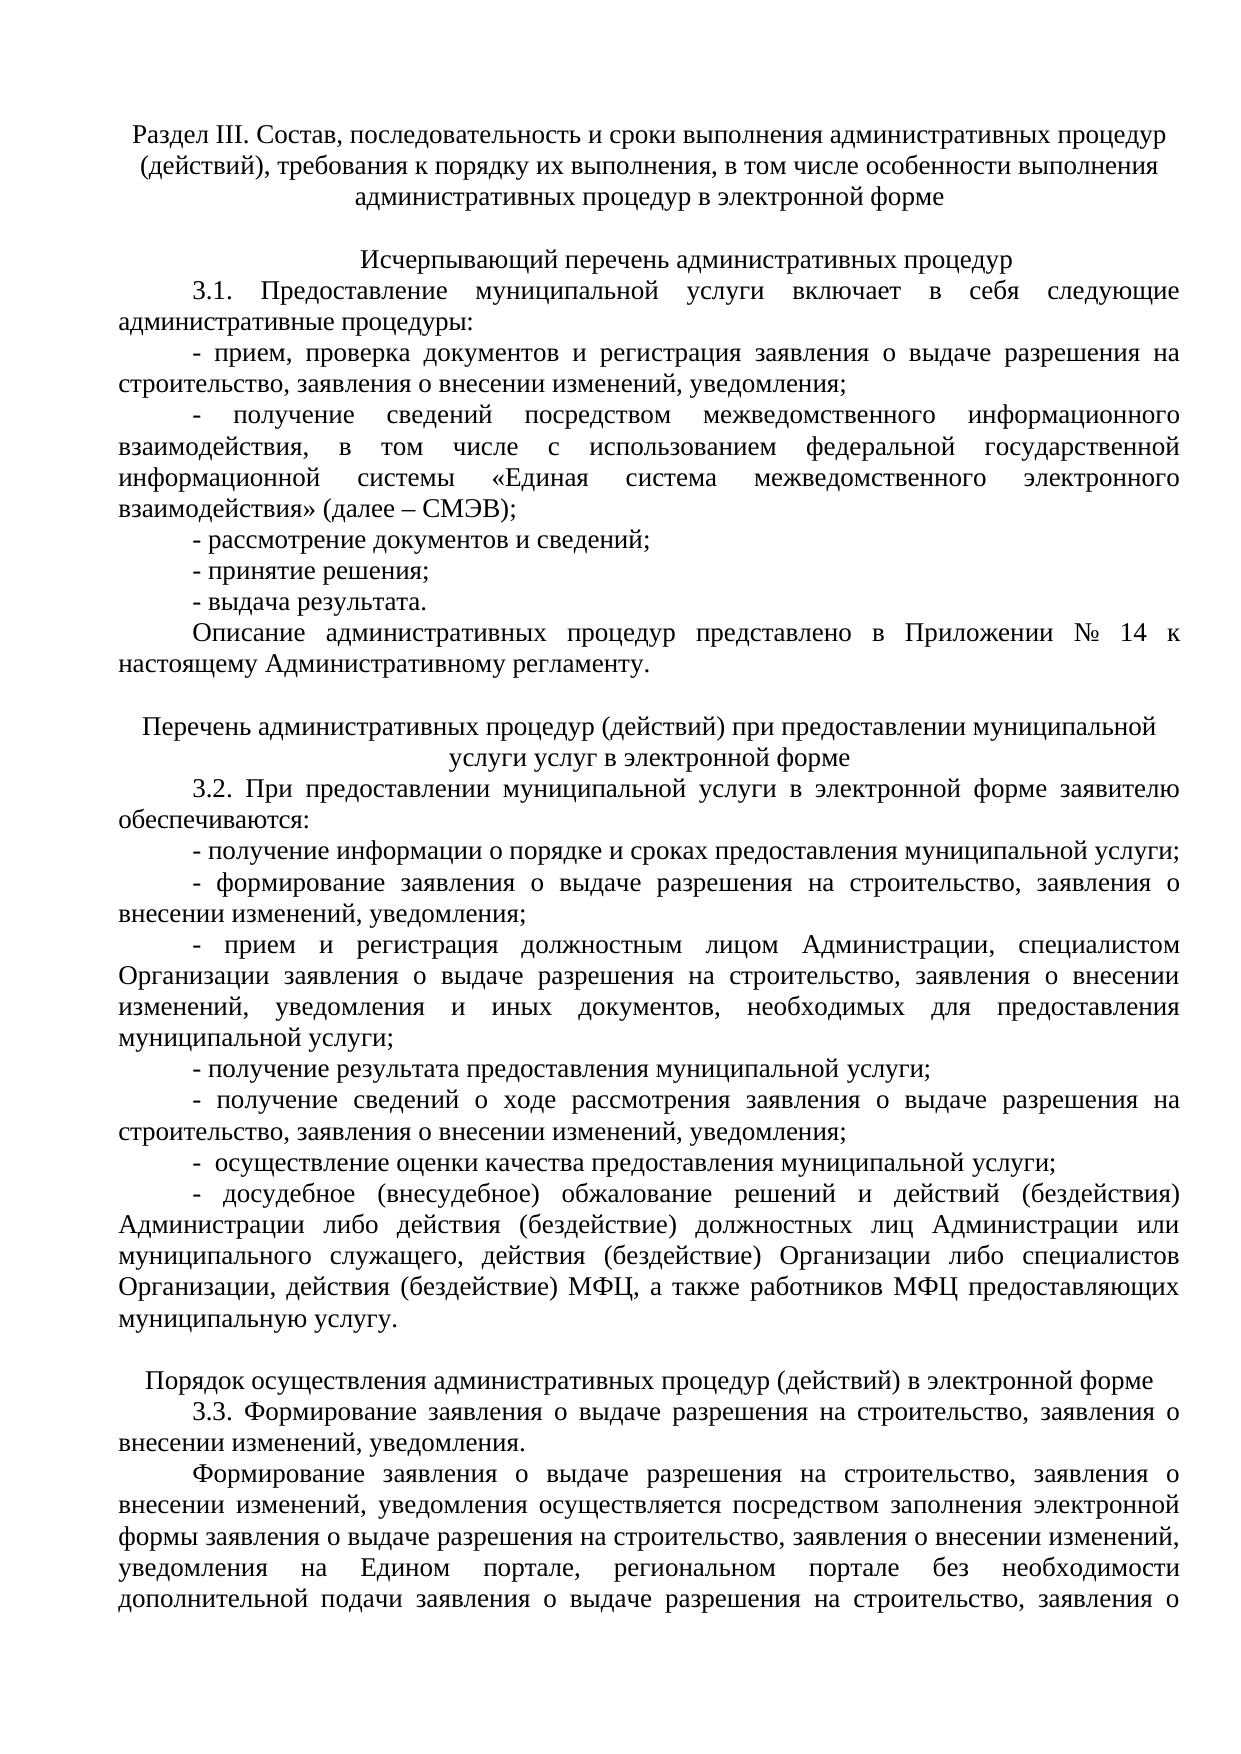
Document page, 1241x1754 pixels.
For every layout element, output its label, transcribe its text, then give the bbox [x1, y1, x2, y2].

text Исчерпывающий перечень административных процедур [118, 243, 1181, 274]
text - принятие решения; [118, 554, 1181, 585]
text 3.2. При предоставлении муниципальной услуги в электронной форме заявителю обеспечиваются: [118, 772, 1181, 834]
text - получение информации о порядке и сроках предоставления муниципальной услуги; [118, 834, 1181, 866]
text - досудебное (внесудебное) обжалование решений и действий (бездействия) Администрации либо действия (бездействие) должностных лиц Администрации или муниципального служащего, действия (бездействие) Организации либо специалистов Организации, действия (бездействие) МФЦ, а также работников МФЦ предоставляющих муниципальную услугу. [118, 1177, 1181, 1333]
text Описание административных процедур представлено в Приложении № 14 к настоящему Административному регламенту. [118, 616, 1181, 679]
text - выдача результата. [118, 585, 1181, 616]
text Перечень административных процедур (действий) при предоставлении муниципальной услуги услуг в электронной форме [118, 710, 1181, 772]
text 3.1. Предоставление муниципальной услуги включает в себя следующие административные процедуры: [118, 274, 1181, 336]
text - формирование заявления о выдаче разрешения на строительство, заявления о внесении изменений, уведомления; [118, 866, 1181, 928]
text 3.3. Формирование заявления о выдаче разрешения на строительство, заявления о внесении изменений, уведомления. [118, 1395, 1181, 1457]
text - осуществление оценки качества предоставления муниципальной услуги; [118, 1146, 1181, 1177]
text - прием, проверка документов и регистрация заявления о выдаче разрешения на строительство, заявления о внесении изменений, уведомления; [118, 336, 1181, 398]
text - получение результата предоставления муниципальной услуги; [118, 1052, 1181, 1084]
text - получение сведений посредством межведомственного информационного взаимодействия, в том числе с использованием федеральной государственной информационной системы «Единая система межведомственного электронного взаимодействия» (далее – СМЭВ); [118, 398, 1181, 523]
text - рассмотрение документов и сведений; [118, 523, 1181, 554]
text - получение сведений о ходе рассмотрения заявления о выдаче разрешения на строительство, заявления о внесении изменений, уведомления; [118, 1084, 1181, 1146]
text - прием и регистрация должностным лицом Администрации, специалистом Организации заявления о выдаче разрешения на строительство, заявления о внесении изменений, уведомления и иных документов, необходимых для предоставления муниципальной услуги; [118, 928, 1181, 1052]
text Порядок осуществления административных процедур (действий) в электронной форме [118, 1364, 1181, 1395]
text Раздел III. Состав, последовательность и сроки выполнения административных процедур (действий), требования к порядку их выполнения, в том числе особенности выполнения административных процедур в электронной форме [118, 118, 1181, 212]
